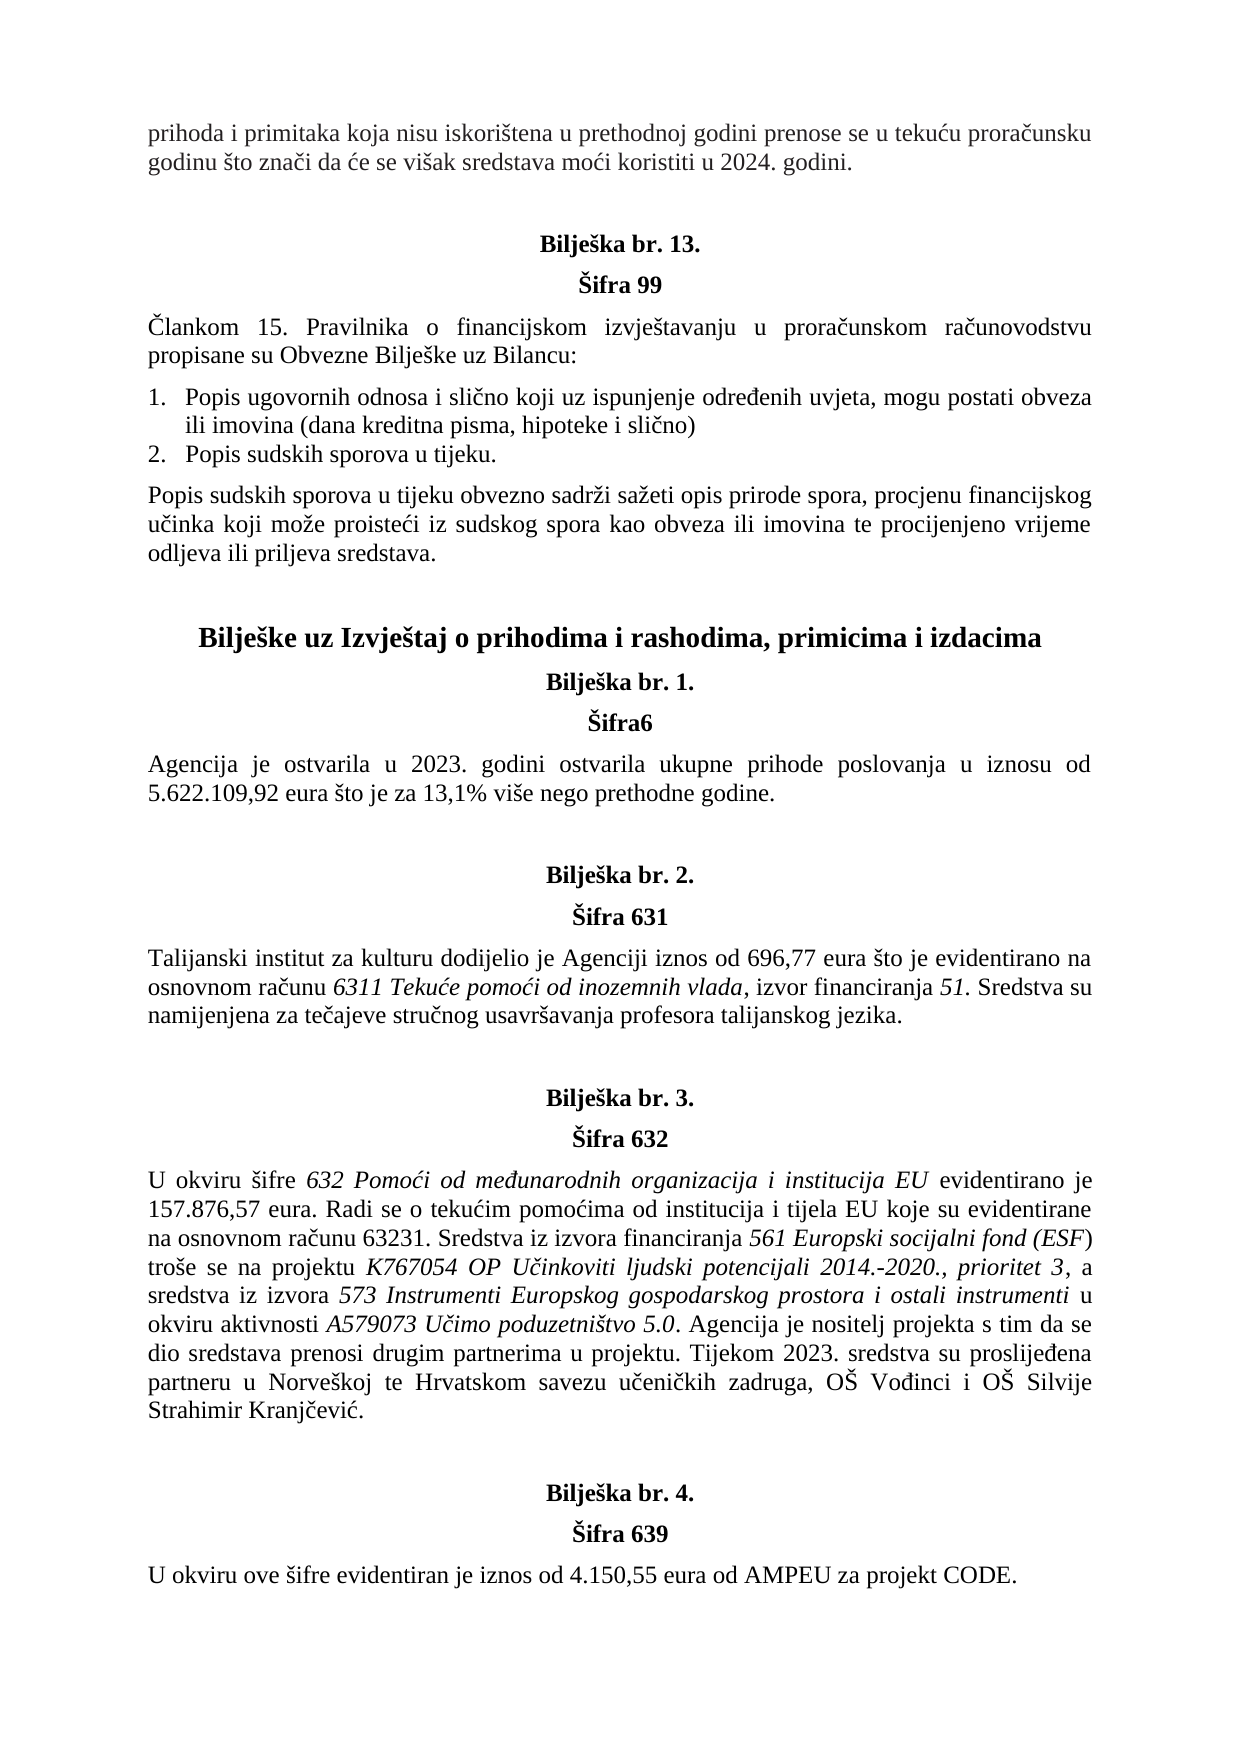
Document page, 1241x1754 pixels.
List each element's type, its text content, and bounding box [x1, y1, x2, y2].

text Agencija je ostvarila u 2023. godini ostvarila ukupne prihode poslovanja u iznosu od 5.622.109,92 eura što je za 13,1% više nego prethodne godine. [148, 749, 1093, 807]
text Bilješke uz Izvještaj o prihodima i rashodima, primicima i izdacima [148, 621, 1093, 654]
text Šifra6 [148, 708, 1093, 737]
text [148, 118, 1093, 176]
text Bilješka br. 1. [148, 667, 1093, 695]
list Popis ugovornih odnosa i slično koji uz ispunjenje određenih uvjeta, mogu postati obveza ili imovina (dana kreditna pisma, hipoteke i slično) [148, 382, 1093, 439]
text Bilješka br. 4. [148, 1478, 1093, 1507]
text Bilješka br. 2. [148, 860, 1093, 889]
text U okviru ove šifre evidentiran je iznos od 4.150,55 eura od AMPEU za projekt CODE. [148, 1560, 1093, 1589]
text Popis sudskih sporova u tijeku obvezno sadrži sažeti opis prirode spora, procjenu financijskog učinka koji može proisteći iz sudskog spora kao obveza ili imovina te procijenjeno vrijeme odljeva ili priljeva sredstava. [148, 481, 1093, 567]
text Bilješka br. 3. [148, 1083, 1093, 1112]
text Šifra 632 [148, 1124, 1093, 1153]
text Šifra 631 [148, 902, 1093, 930]
text Šifra 639 [148, 1519, 1093, 1548]
text Člankom 15. Pravilnika o financijskom izvještavanju u proračunskom računovodstvu propisane su Obvezne Bilješke uz Bilancu: [148, 312, 1093, 369]
text Šifra 99 [148, 271, 1093, 299]
text U okviru šifre 632 Pomoći od međunarodnih organizacija i institucija EU evidentirano je 157.876,57 eura. Radi se o tekućim pomoćima od institucija i tijela EU koje su evidentirane na osnovnom računu 63231. Sredstva iz izvora financiranja 561 Europski socijalni fond (ESF) troše se na projektu K767054 OP Učinkoviti ljudski potencijali 2014.-2020., prioritet 3, a sredstva iz izvora 573 Instrumenti Europskog gospodarskog prostora i ostali instrumenti u okviru aktivnosti A579073 Učimo poduzetništvo 5.0. Agencija je nositelj projekta s tim da se dio sredstava prenosi drugim partnerima u projektu. Tijekom 2023. sredstva su proslijeđena partneru u Norveškoj te Hrvatskom savezu učeničkih zadruga, OŠ Vođinci i OŠ Silvije Strahimir Kranjčević. [148, 1165, 1093, 1424]
text Bilješka br. 13. [148, 229, 1093, 258]
text Talijanski institut za kulturu dodijelio je Agenciji iznos od 696,77 eura što je evidentirano na osnovnom računu 6311 Tekuće pomoći od inozemnih vlada, izvor financiranja 51. Sredstva su namijenjena za tečajeve stručnog usavršavanja profesora talijanskog jezika. [148, 943, 1093, 1029]
list Popis sudskih sporova u tijeku. [148, 439, 1093, 468]
